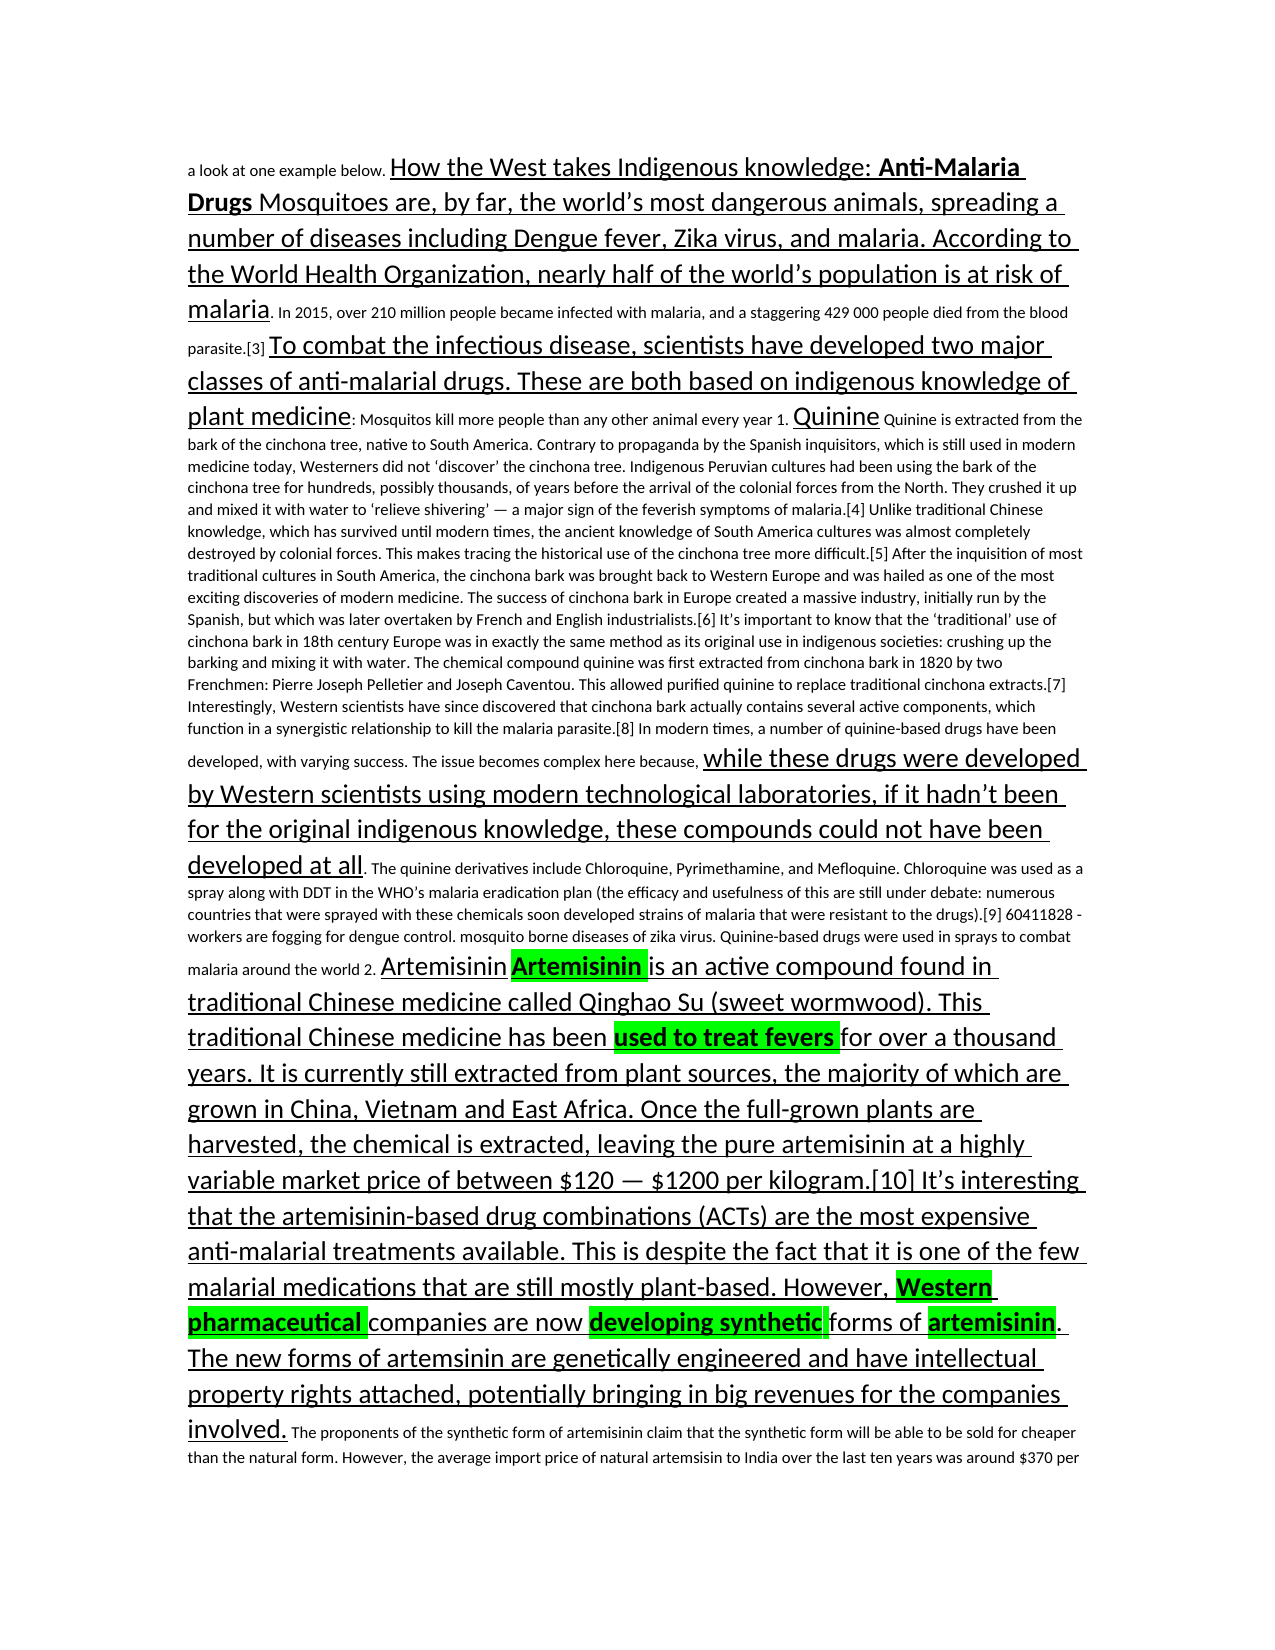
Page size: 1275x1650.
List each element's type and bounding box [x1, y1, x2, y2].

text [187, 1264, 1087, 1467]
text [187, 150, 1087, 1263]
